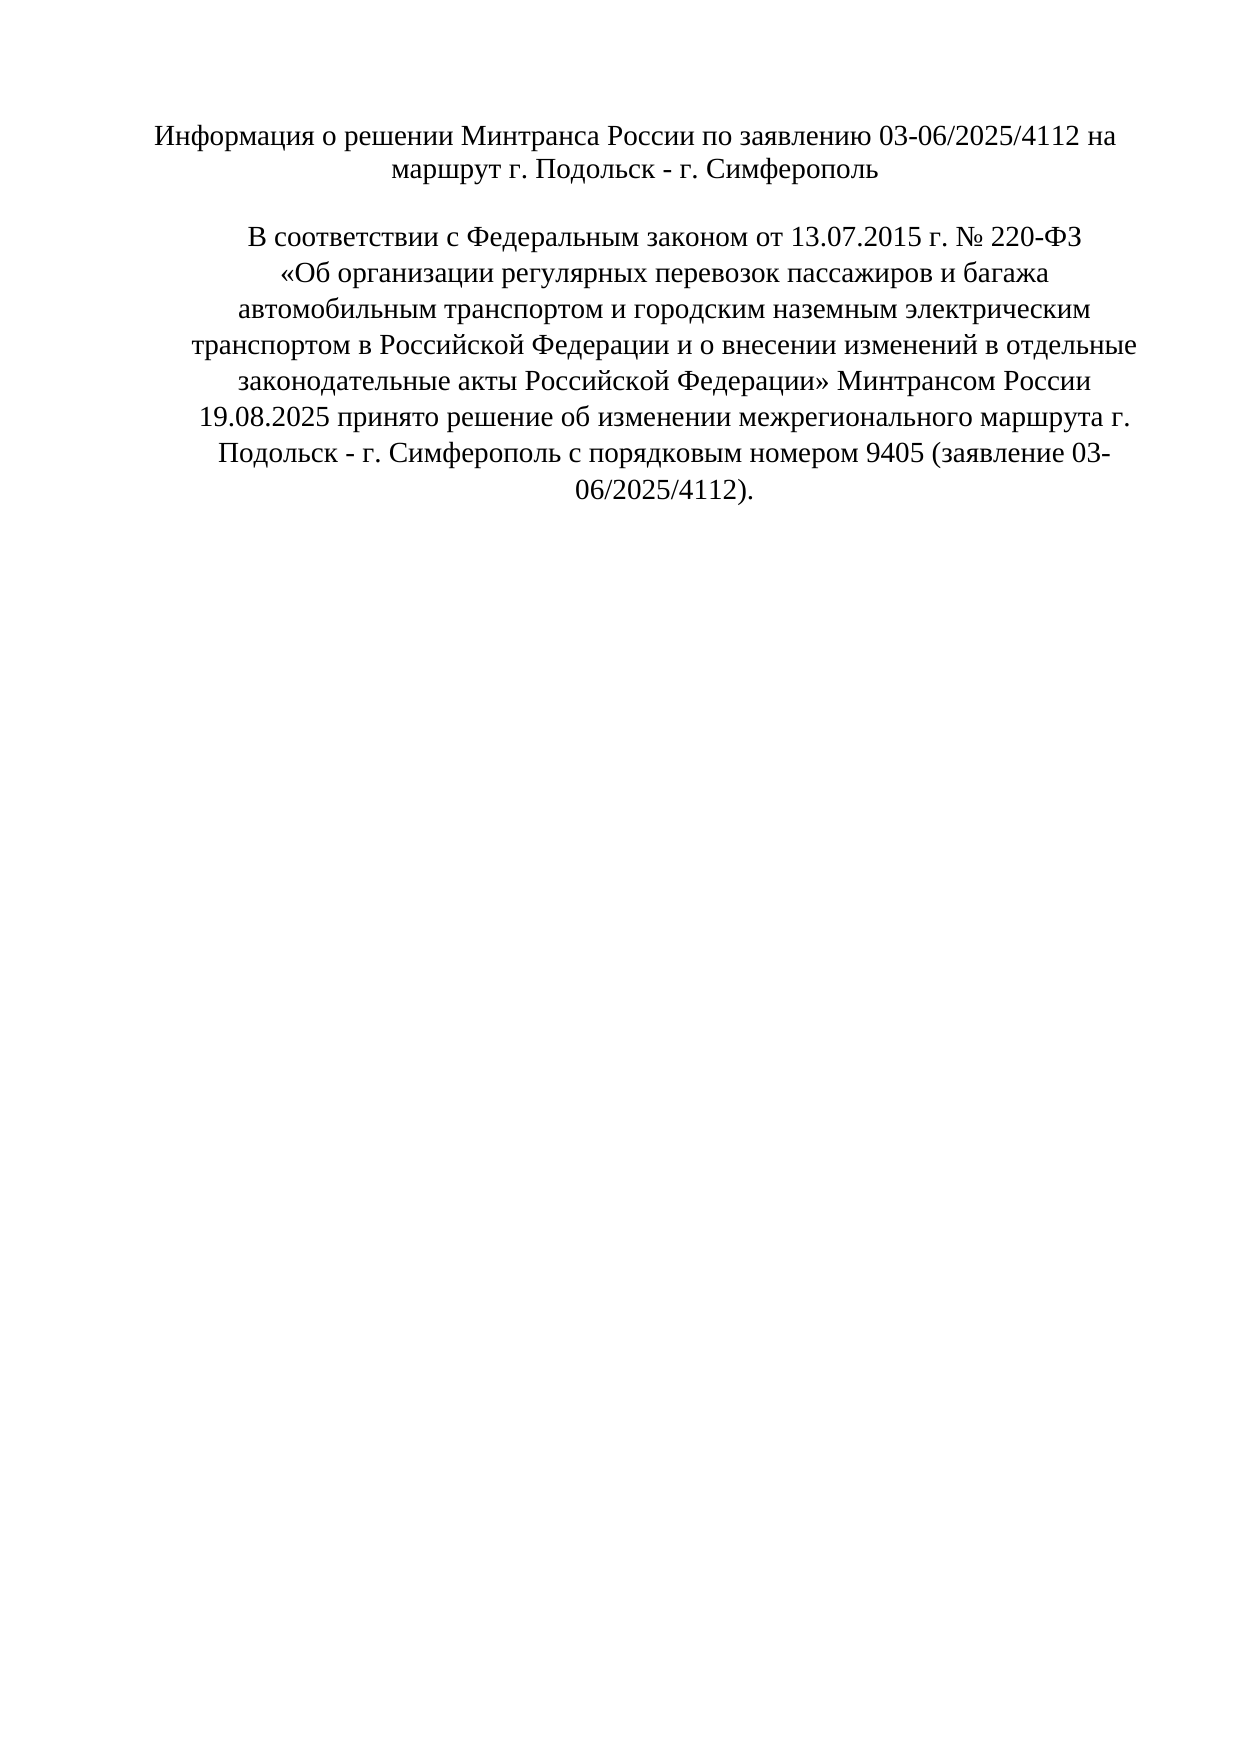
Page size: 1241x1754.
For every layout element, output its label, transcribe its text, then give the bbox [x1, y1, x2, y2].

text Информация о решении Минтранса России по заявлению 03-06/2025/4112 на маршрут г. Подольск - г. Симферополь [118, 118, 1152, 185]
text В соответствии с Федеральным законом от 13.07.2015 г. № 220-ФЗ «Об организации регулярных перевозок пассажиров и багажа автомобильным транспортом и городским наземным электрическим транспортом в Российской Федерации и о внесении изменений в отдельные законодательные акты Российской Федерации» Минтрансом России 19.08.2025 принято решение об изменении межрегионального маршрута г. Подольск - г. Симферополь с порядковым номером 9405 (заявление 03-06/2025/4112). [177, 219, 1152, 505]
